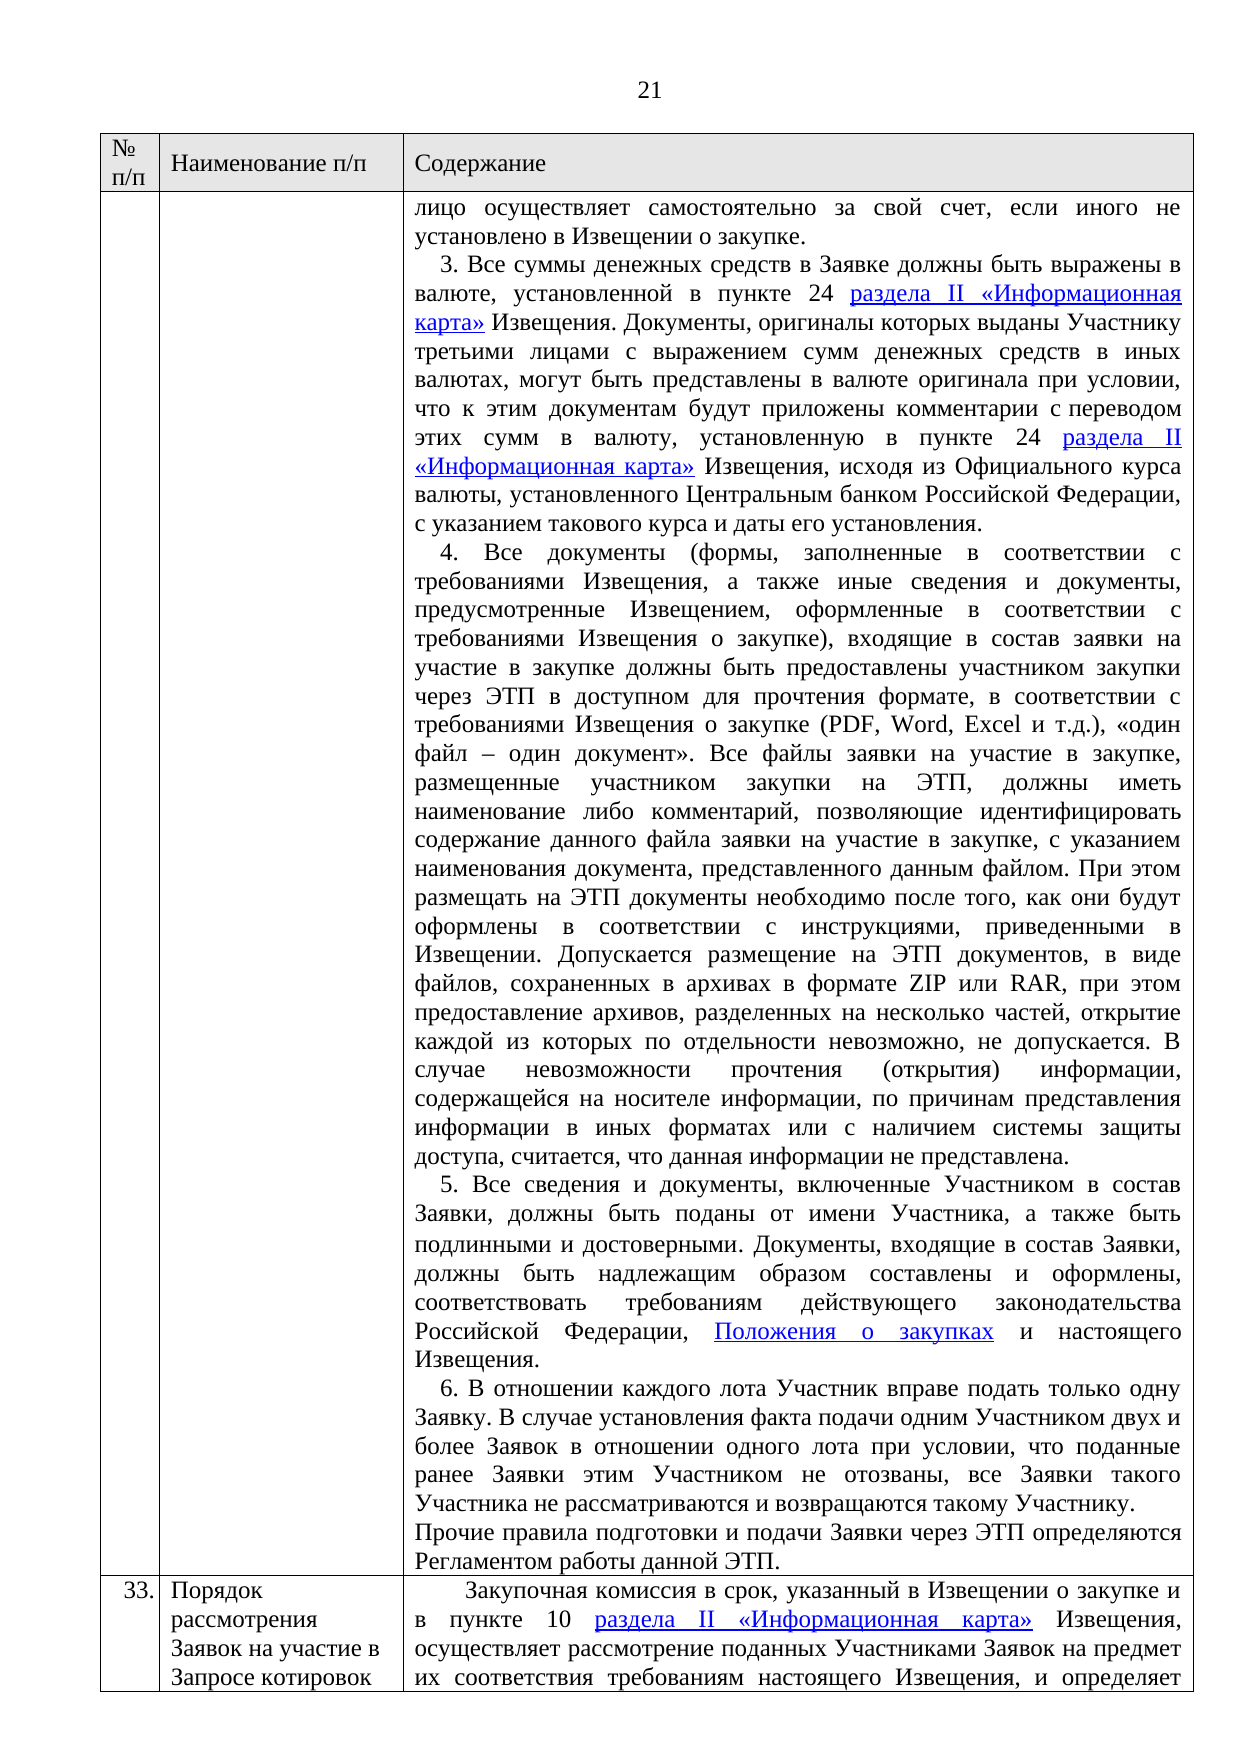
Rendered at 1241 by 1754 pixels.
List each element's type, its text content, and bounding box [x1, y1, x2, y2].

table_header Наименование п/п [160, 134, 403, 191]
table_header Содержание [404, 134, 1193, 191]
table_cell [101, 192, 159, 1574]
table_cell [101, 1576, 159, 1691]
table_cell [160, 192, 403, 1574]
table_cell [160, 1576, 403, 1691]
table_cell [404, 1576, 1193, 1691]
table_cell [404, 192, 1193, 1574]
table_header № п/п [101, 134, 159, 191]
